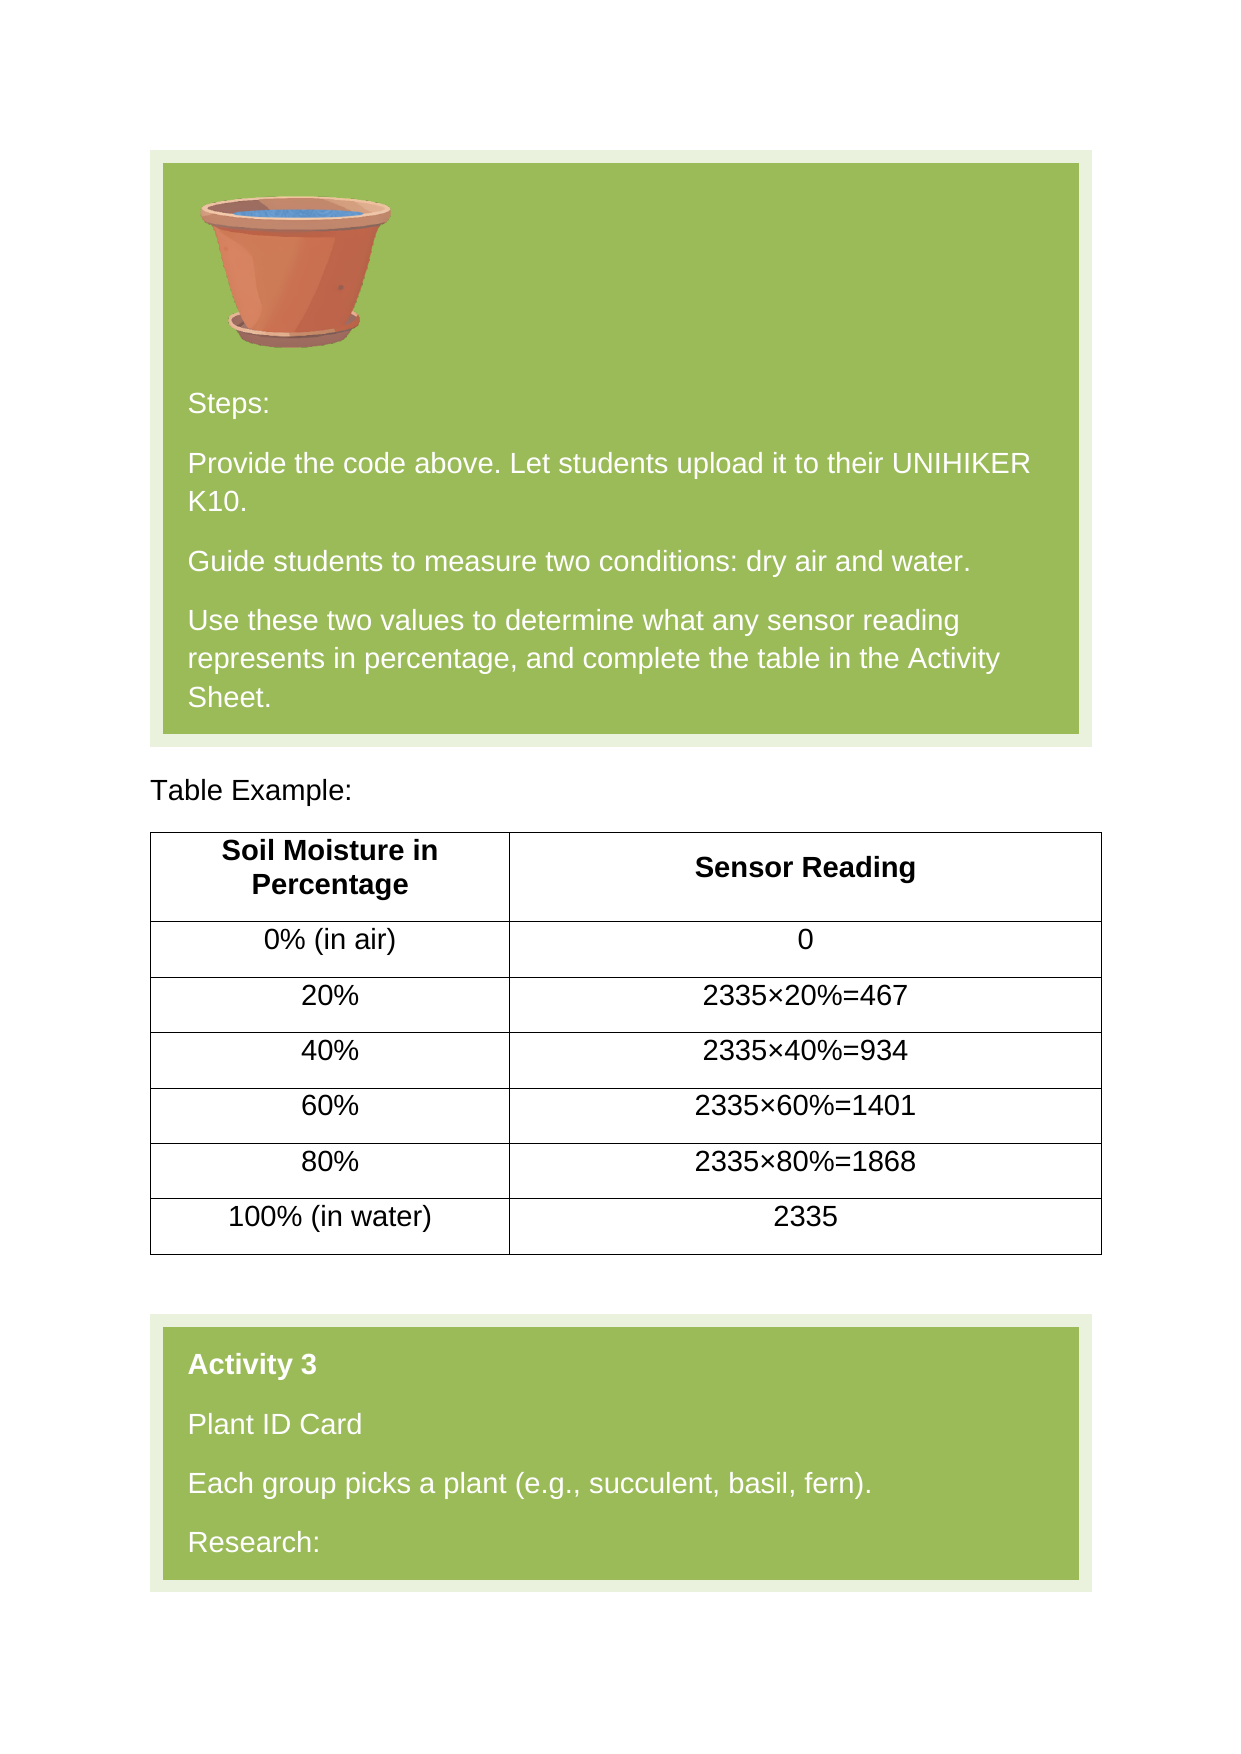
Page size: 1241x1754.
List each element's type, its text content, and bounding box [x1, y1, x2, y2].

table_cell 0% (in air) [151, 922, 509, 977]
table_cell 2335×40%=934 [510, 1033, 1101, 1087]
table_cell 20% [151, 978, 509, 1032]
text Provide the code above. Let students upload it to their UNIHIKER K10. [163, 412, 1079, 510]
table_cell 80% [151, 1144, 509, 1198]
text Use these two values to determine what any sensor reading represents in percentage, and complete the table in the Activity Sheet. [163, 570, 1079, 734]
table_cell 60% [151, 1089, 509, 1143]
text Plant ID Card [163, 1373, 1079, 1433]
table_header Soil Moisture in Percentage [151, 833, 509, 921]
text Each group picks a plant (e.g., succulent, basil, fern). [163, 1433, 1079, 1492]
table_cell 0 [510, 922, 1101, 977]
table_cell 100% (in water) [151, 1199, 509, 1254]
picture [187, 183, 404, 361]
text Research: [163, 1492, 1079, 1580]
table_header Sensor Reading [510, 833, 1101, 921]
table_cell 2335×20%=467 [510, 978, 1101, 1032]
table_cell 40% [151, 1033, 509, 1087]
text Steps: [163, 353, 1079, 412]
text Activity 3 [163, 1327, 1079, 1373]
list Table Example: [150, 773, 1090, 806]
table_cell 2335×80%=1868 [510, 1144, 1101, 1198]
table_cell 2335×60%=1401 [510, 1089, 1101, 1143]
table_cell 2335 [510, 1199, 1101, 1254]
text Guide students to measure two conditions: dry air and water. [163, 510, 1079, 570]
